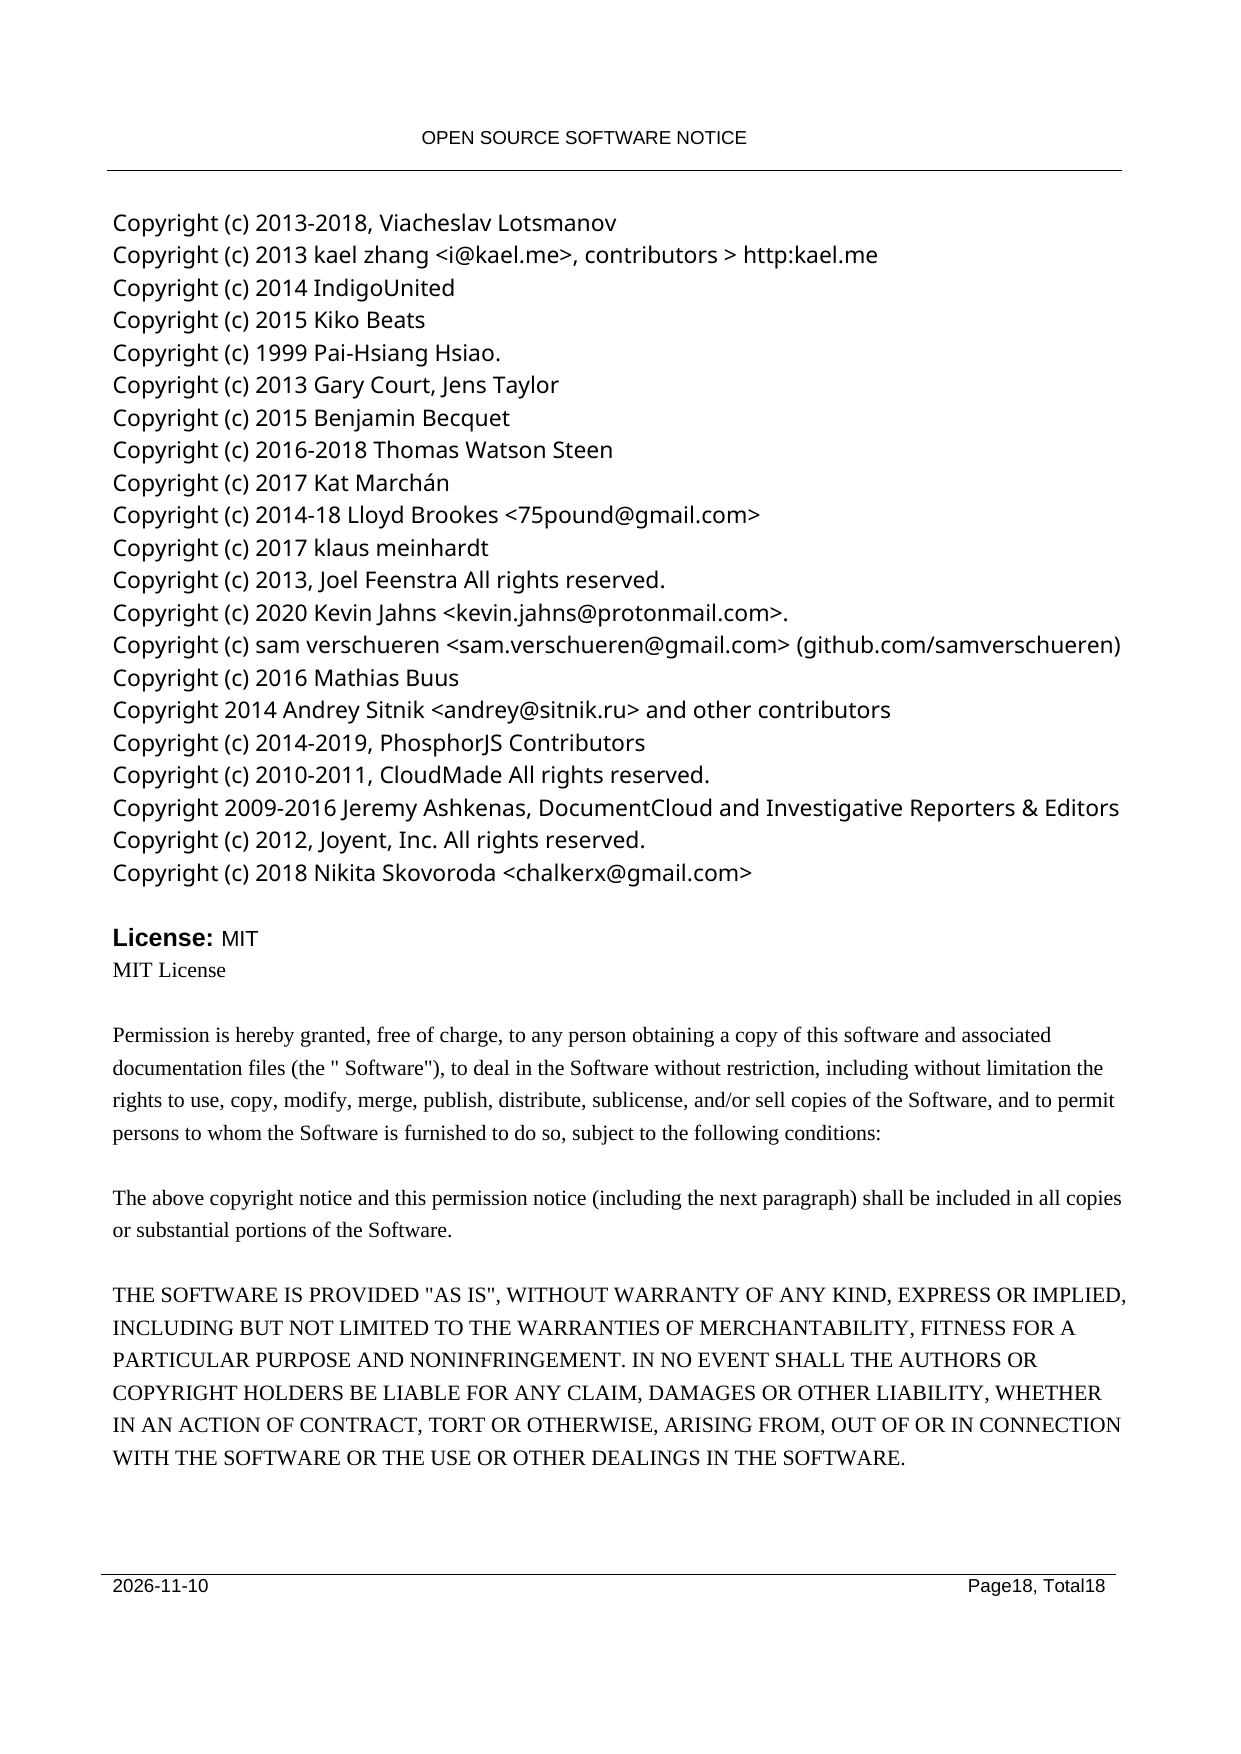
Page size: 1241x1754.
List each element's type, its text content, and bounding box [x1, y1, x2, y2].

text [112, 206, 1128, 921]
text MIT License Permission is hereby granted, free of charge, to any person obtaining a copy of this software and associated documentation files (the " Software"), to deal in the Software without restriction, including without limitation the rights to use, copy, modify, merge, publish, distribute, sublicense, and/or sell copies of the Software, and to permit persons to whom the Software is furnished to do so, subject to the following conditions: The above copyright notice and this permission notice (including the next paragraph) shall be included in all copies or substantial portions of the Software. THE SOFTWARE IS PROVIDED "AS IS", WITHOUT WARRANTY OF ANY KIND, EXPRESS OR IMPLIED, INCLUDING BUT NOT LIMITED TO THE WARRANTIES OF MERCHANTABILITY, FITNESS FOR A PARTICULAR PURPOSE AND NONINFRINGEMENT. IN NO EVENT SHALL THE AUTHORS OR COPYRIGHT HOLDERS BE LIABLE FOR ANY CLAIM, DAMAGES OR OTHER LIABILITY, WHETHER IN AN ACTION OF CONTRACT, TORT OR OTHERWISE, ARISING FROM, OUT OF OR IN CONNECTION WITH THE SOFTWARE OR THE USE OR OTHER DEALINGS IN THE SOFTWARE. [112, 954, 1128, 1474]
text License: MIT [112, 921, 1128, 954]
